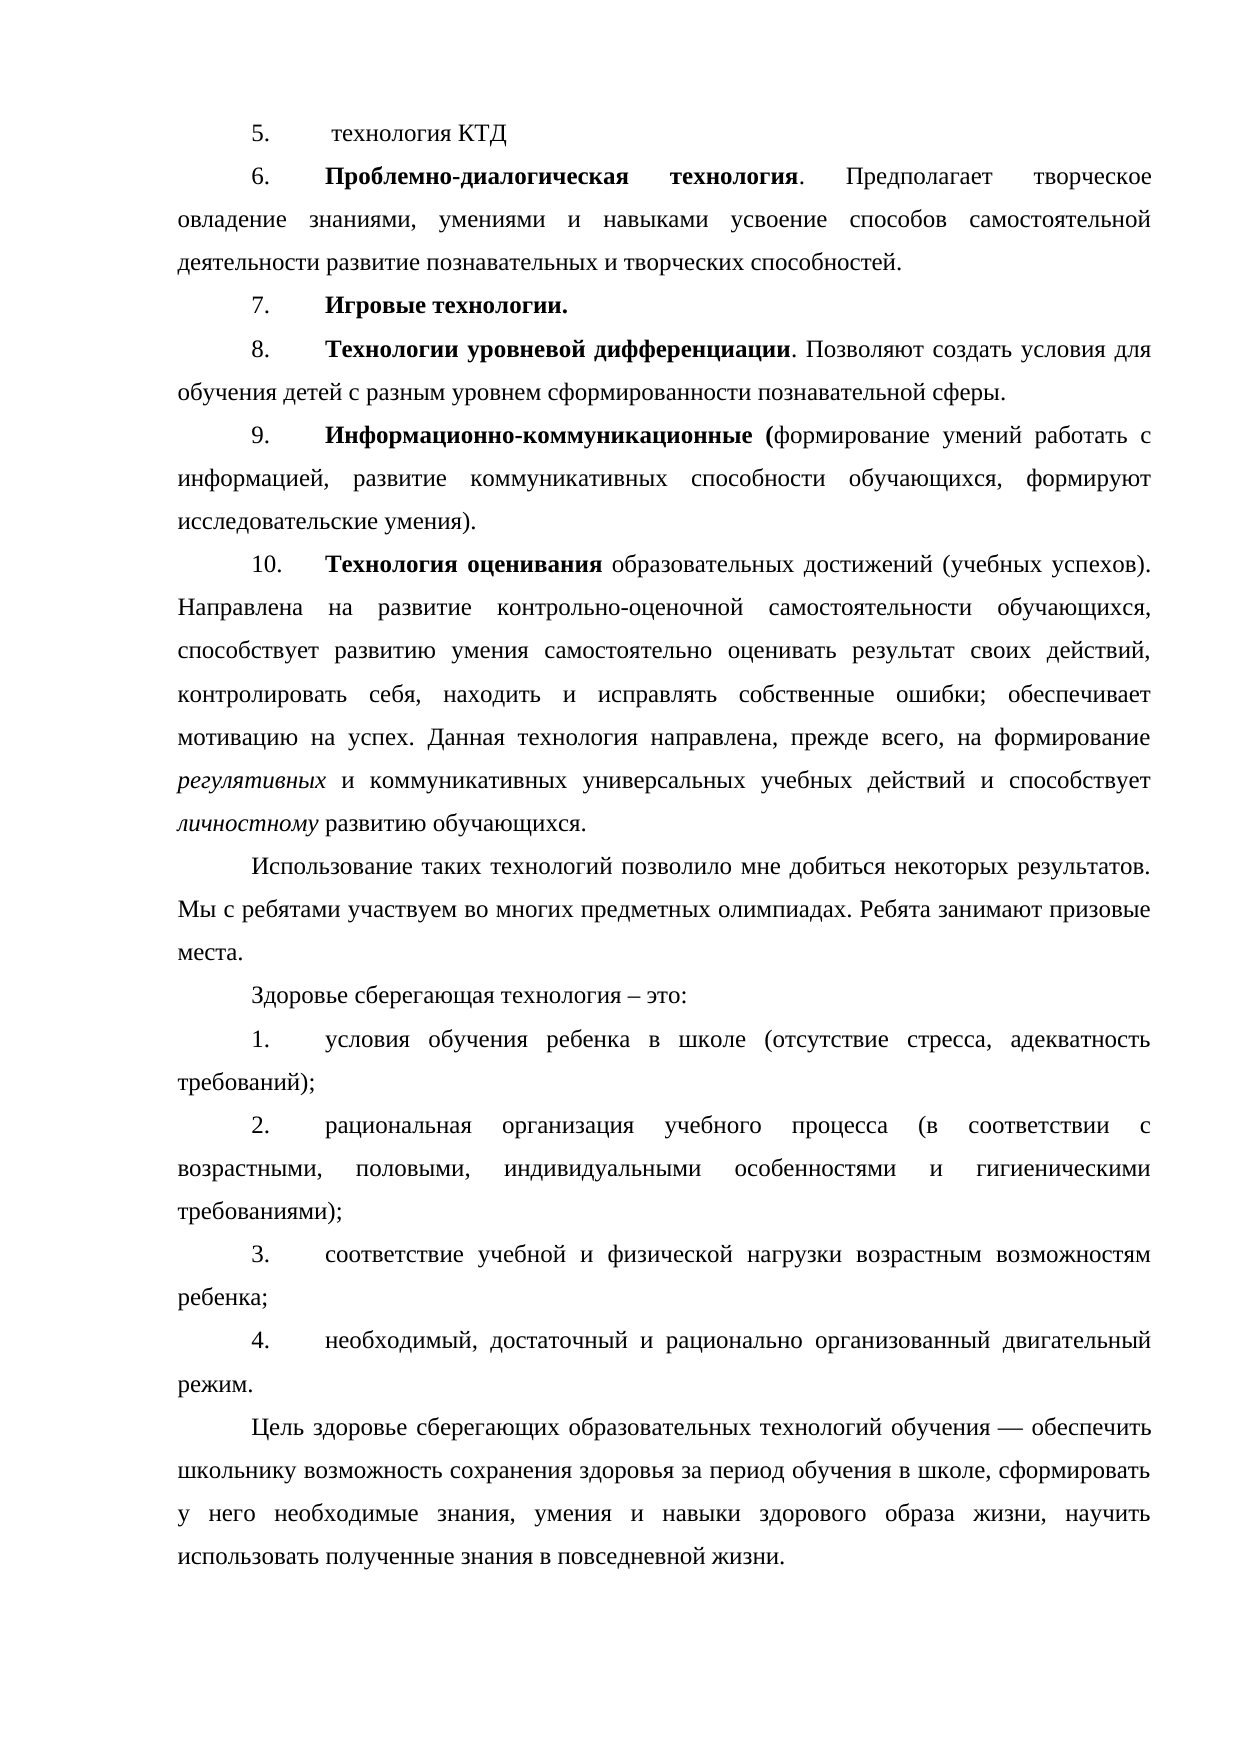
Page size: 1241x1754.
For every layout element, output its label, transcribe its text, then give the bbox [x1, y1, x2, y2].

list соответствие учебной и физической нагрузки возрастным возможностям ребенка; [177, 1239, 1152, 1311]
list Информационно-коммуникационные (формирование умений работать с информацией, развитие коммуникативных способности обучающихся, формируют исследовательские умения). [177, 420, 1152, 535]
list технология КТД [177, 118, 1152, 147]
list Технологии уровневой дифференциации. Позволяют создать условия для обучения детей с разным уровнем сформированности познавательной сферы. [177, 334, 1152, 406]
list рациональная организация учебного процесса (в соответствии с возрастными, половыми, индивидуальными особенностями и гигиеническими требованиями); [177, 1110, 1152, 1225]
list условия обучения ребенка в школе (отсутствие стресса, адекватность требований); [177, 1024, 1152, 1096]
list Технология оценивания образовательных достижений (учебных успехов). Направлена на развитие контрольно-оценочной самостоятельности обучающихся, способствует развитию умения самостоятельно оценивать результат своих действий, контролировать себя, находить и исправлять собственные ошибки; обеспечивает мотивацию на успех. Данная технология направлена, прежде всего, на формирование регулятивных и коммуникативных универсальных учебных действий и способствует личностному развитию обучающихся. [177, 549, 1152, 837]
text Здоровье сберегающая технология – это: [177, 981, 1152, 1009]
list Проблемно-диалогическая технология. Предполагает творческое овладение знаниями, умениями и навыками усвоение способов самостоятельной деятельности развитие познавательных и творческих способностей. [177, 161, 1152, 276]
list необходимый, достаточный и рационально организованный двигательный режим. [177, 1326, 1152, 1397]
text Использование таких технологий позволило мне добиться некоторых результатов. Мы с ребятами участвуем во многих предметных олимпиадах. Ребята занимают призовые места. [177, 851, 1152, 966]
list Игровые технологии. [177, 291, 1152, 319]
text Цель здоровье сберегающих образовательных технологий обучения — обеспечить школьнику возможность сохранения здоровья за период обучения в школе, сформировать у него необходимые знания, умения и навыки здорового образа жизни, научить использовать полученные знания в повседневной жизни. [177, 1412, 1152, 1570]
